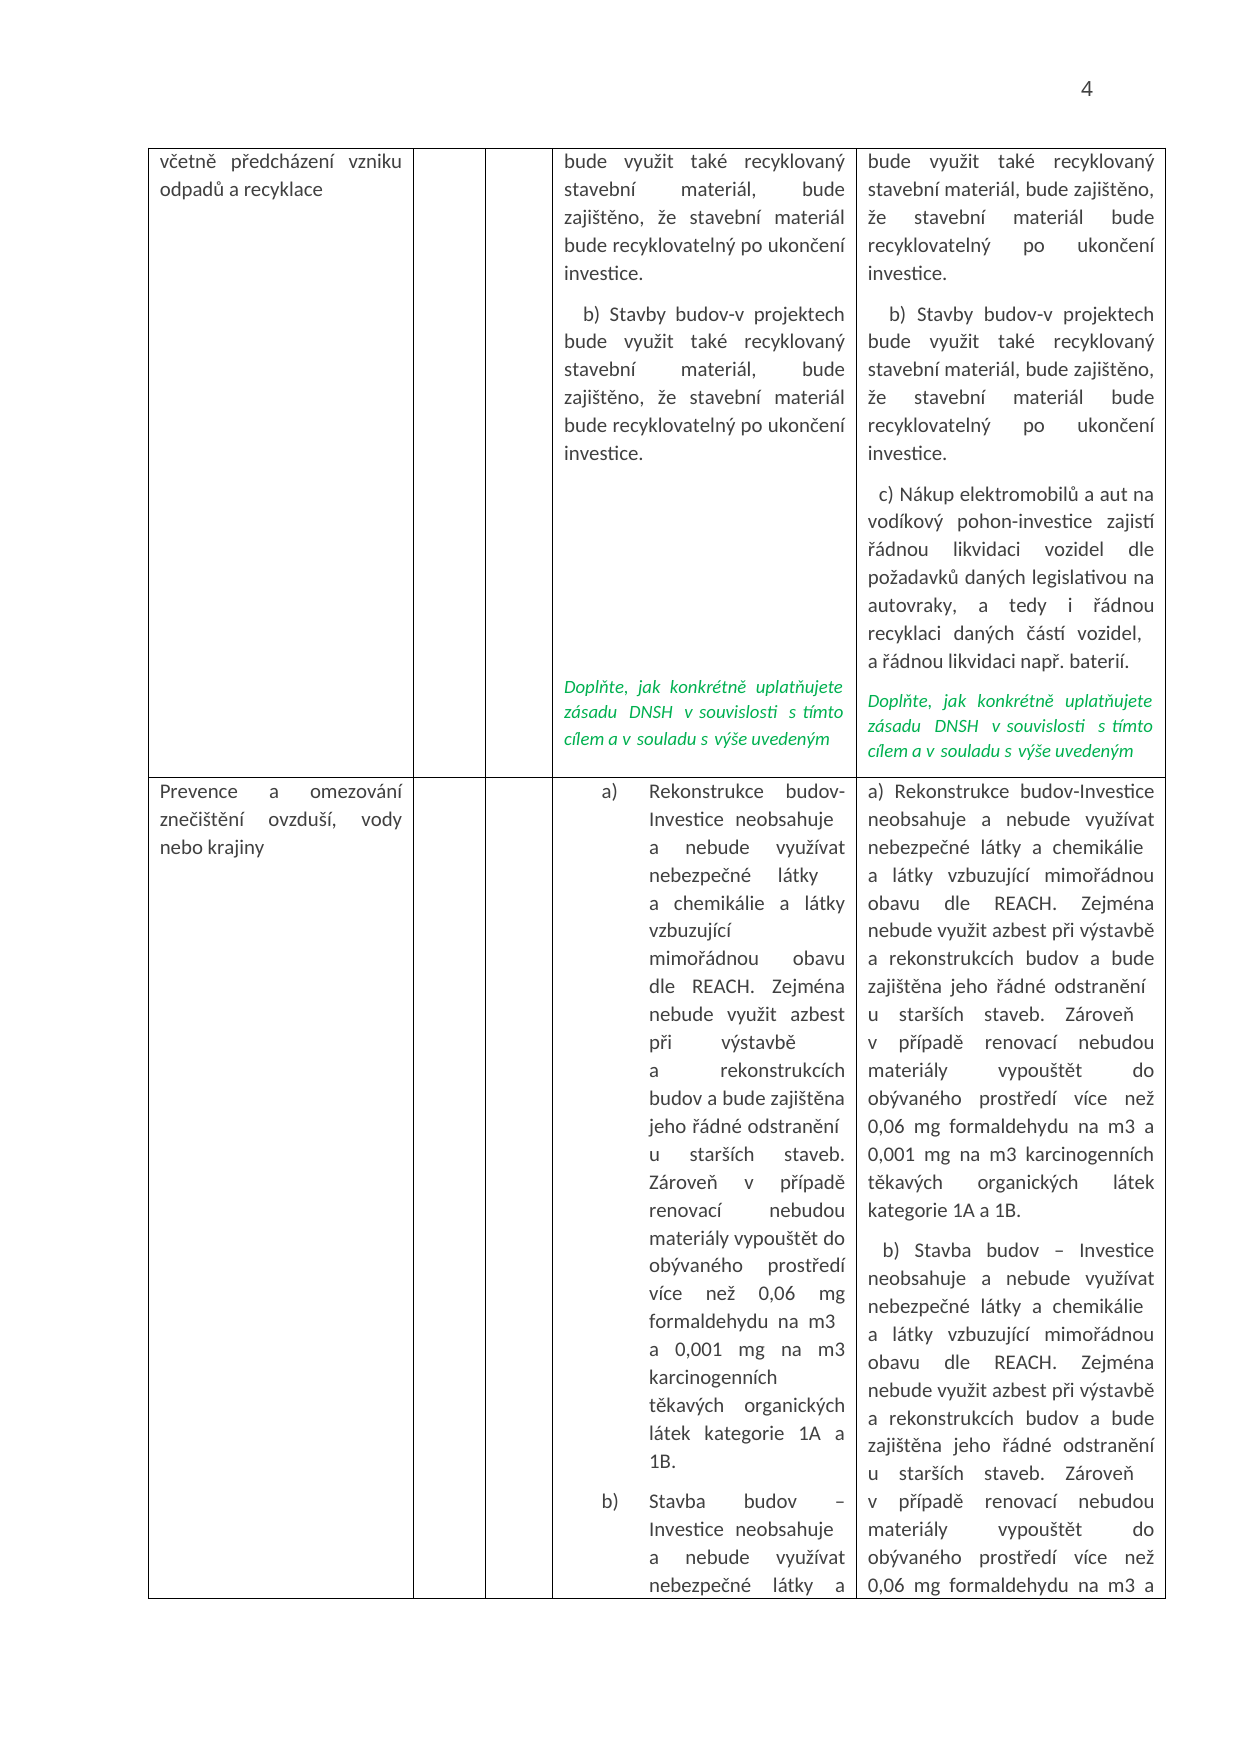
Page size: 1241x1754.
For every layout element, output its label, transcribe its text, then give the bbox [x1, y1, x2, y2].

table_cell [414, 149, 485, 777]
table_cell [149, 778, 413, 1598]
table_cell [414, 778, 485, 1598]
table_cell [553, 778, 856, 1598]
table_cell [149, 149, 413, 777]
table_cell [486, 778, 552, 1598]
table_cell [486, 149, 552, 777]
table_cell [553, 149, 856, 777]
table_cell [857, 778, 1165, 1598]
